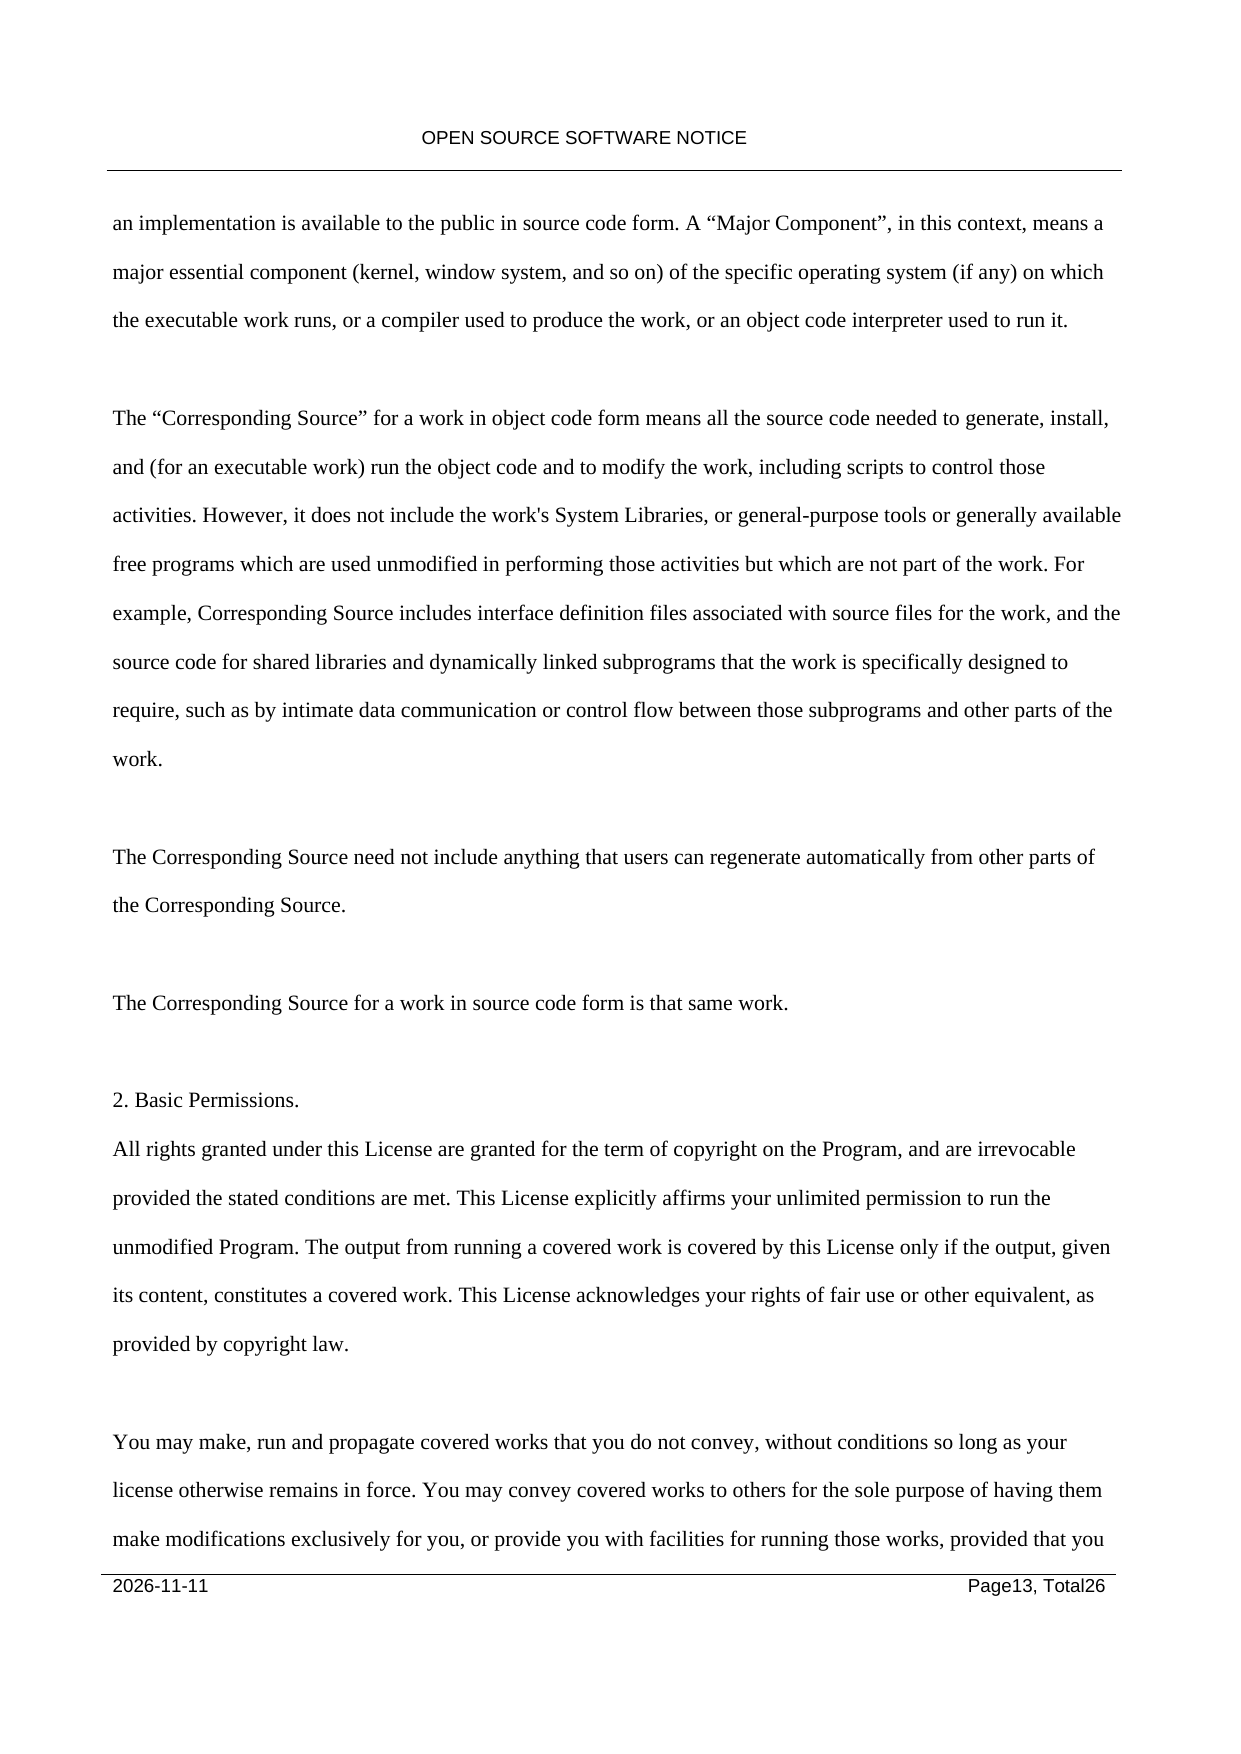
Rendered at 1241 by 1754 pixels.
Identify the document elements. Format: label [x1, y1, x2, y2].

text [112, 206, 1128, 1555]
